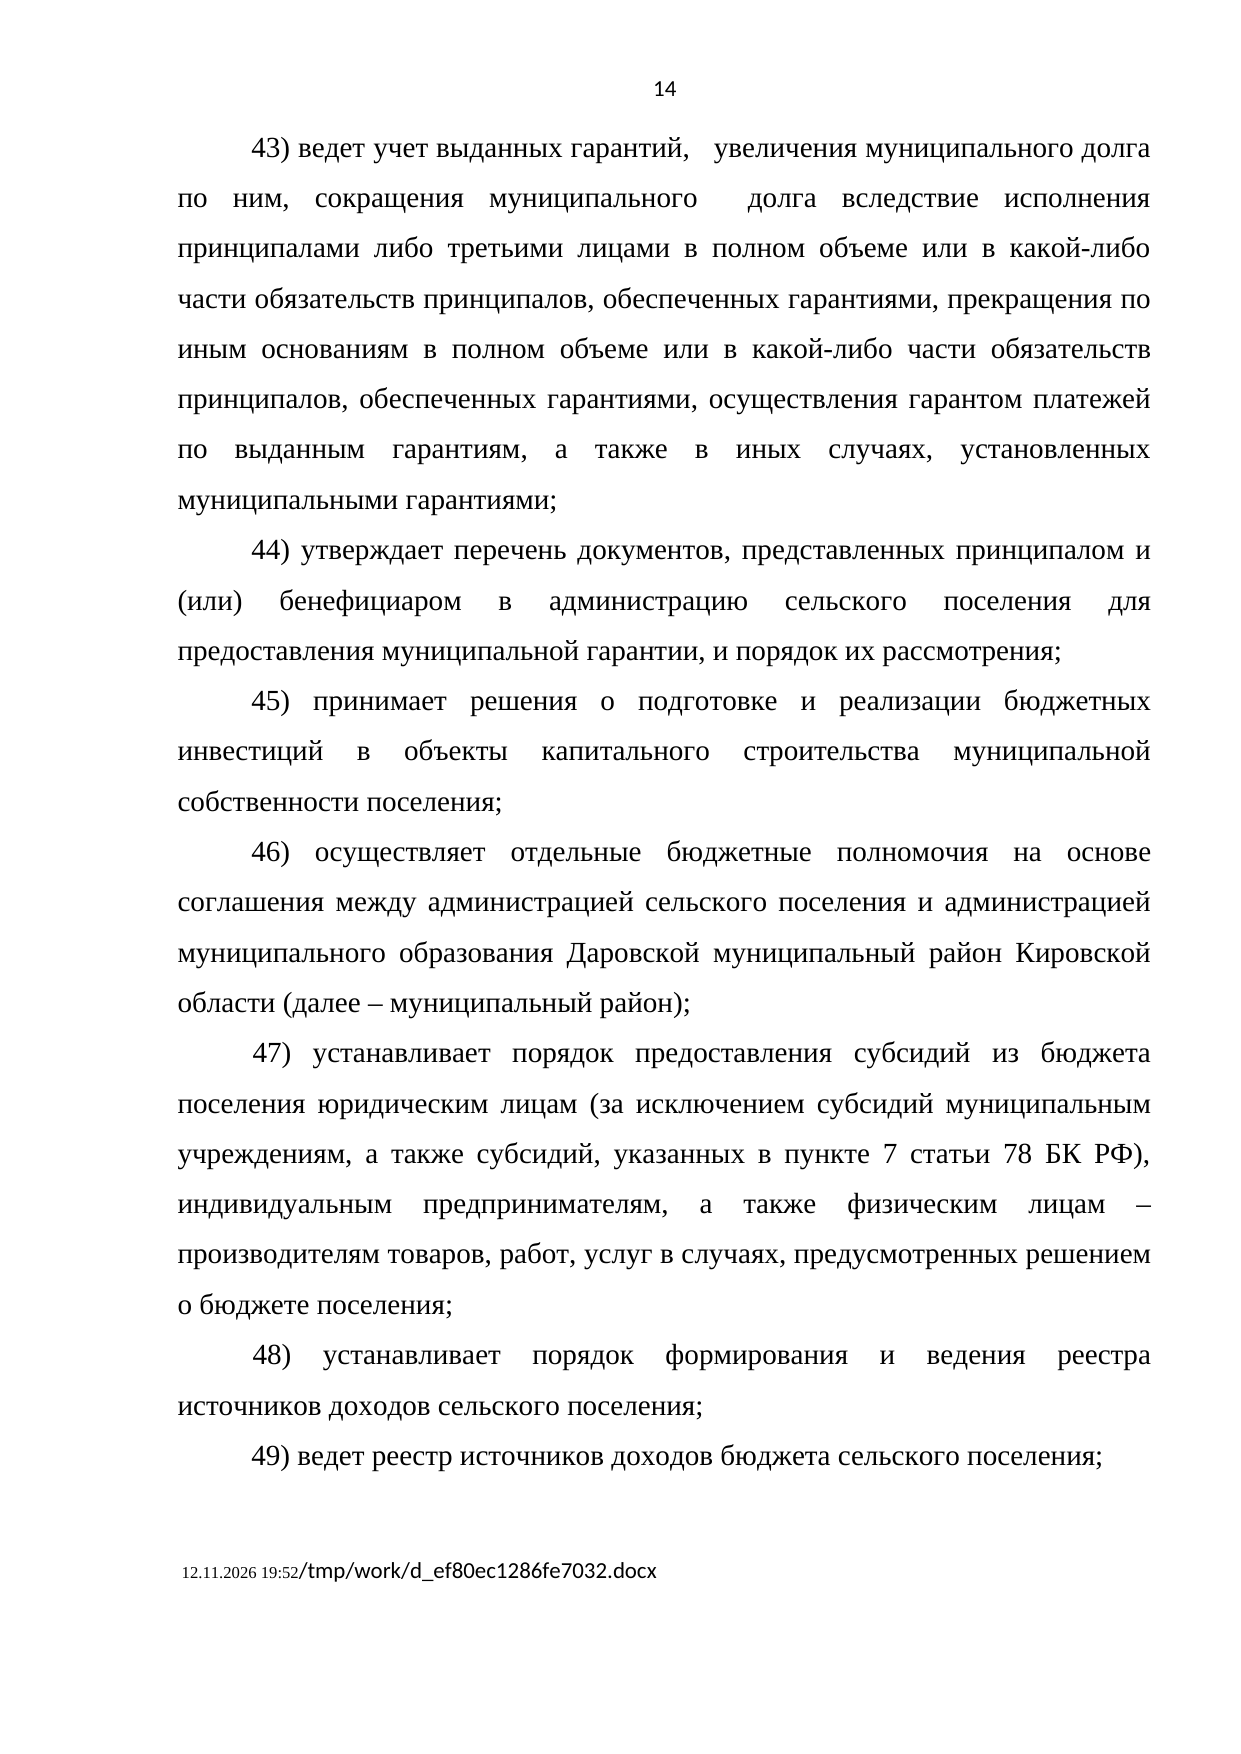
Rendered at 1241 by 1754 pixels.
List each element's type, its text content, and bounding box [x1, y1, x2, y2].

text 46) осуществляет отдельные бюджетные полномочия на основе соглашения между администрацией сельского поселения и администрацией муниципального образования Даровской муниципальный район Кировской области (далее – муниципальный район); [177, 834, 1152, 1019]
text 47) устанавливает порядок предоставления субсидий из бюджета поселения юридическим лицам (за исключением субсидий муниципальным учреждениям, а также субсидий, указанных в пункте 7 статьи 78 БК РФ), индивидуальным предпринимателям, а также физическим лицам – производителям товаров, работ, услуг в случаях, предусмотренных решением о бюджете поселения; [177, 1035, 1152, 1321]
text 49) ведет реестр источников доходов бюджета сельского поселения; [177, 1438, 1152, 1471]
text 44) утверждает перечень документов, представленных принципалом и (или) бенефициаром в администрацию сельского поселения для предоставления муниципальной гарантии, и порядок их рассмотрения; [177, 532, 1152, 666]
text 45) принимает решения о подготовке и реализации бюджетных инвестиций в объекты капитального строительства муниципальной собственности поселения; [177, 683, 1152, 817]
text 43) ведет учет выданных гарантий, увеличения муниципального долга по ним, сокращения муниципального долга вследствие исполнения принципалами либо третьими лицами в полном объеме или в какой-либо части обязательств принципалов, обеспеченных гарантиями, прекращения по иным основаниям в полном объеме или в какой-либо части обязательств принципалов, обеспеченных гарантиями, осуществления гарантом платежей по выданным гарантиям, а также в иных случаях, установленных муниципальными гарантиями; [177, 130, 1152, 516]
text 48) устанавливает порядок формирования и ведения реестра источников доходов сельского поселения; [177, 1337, 1152, 1421]
